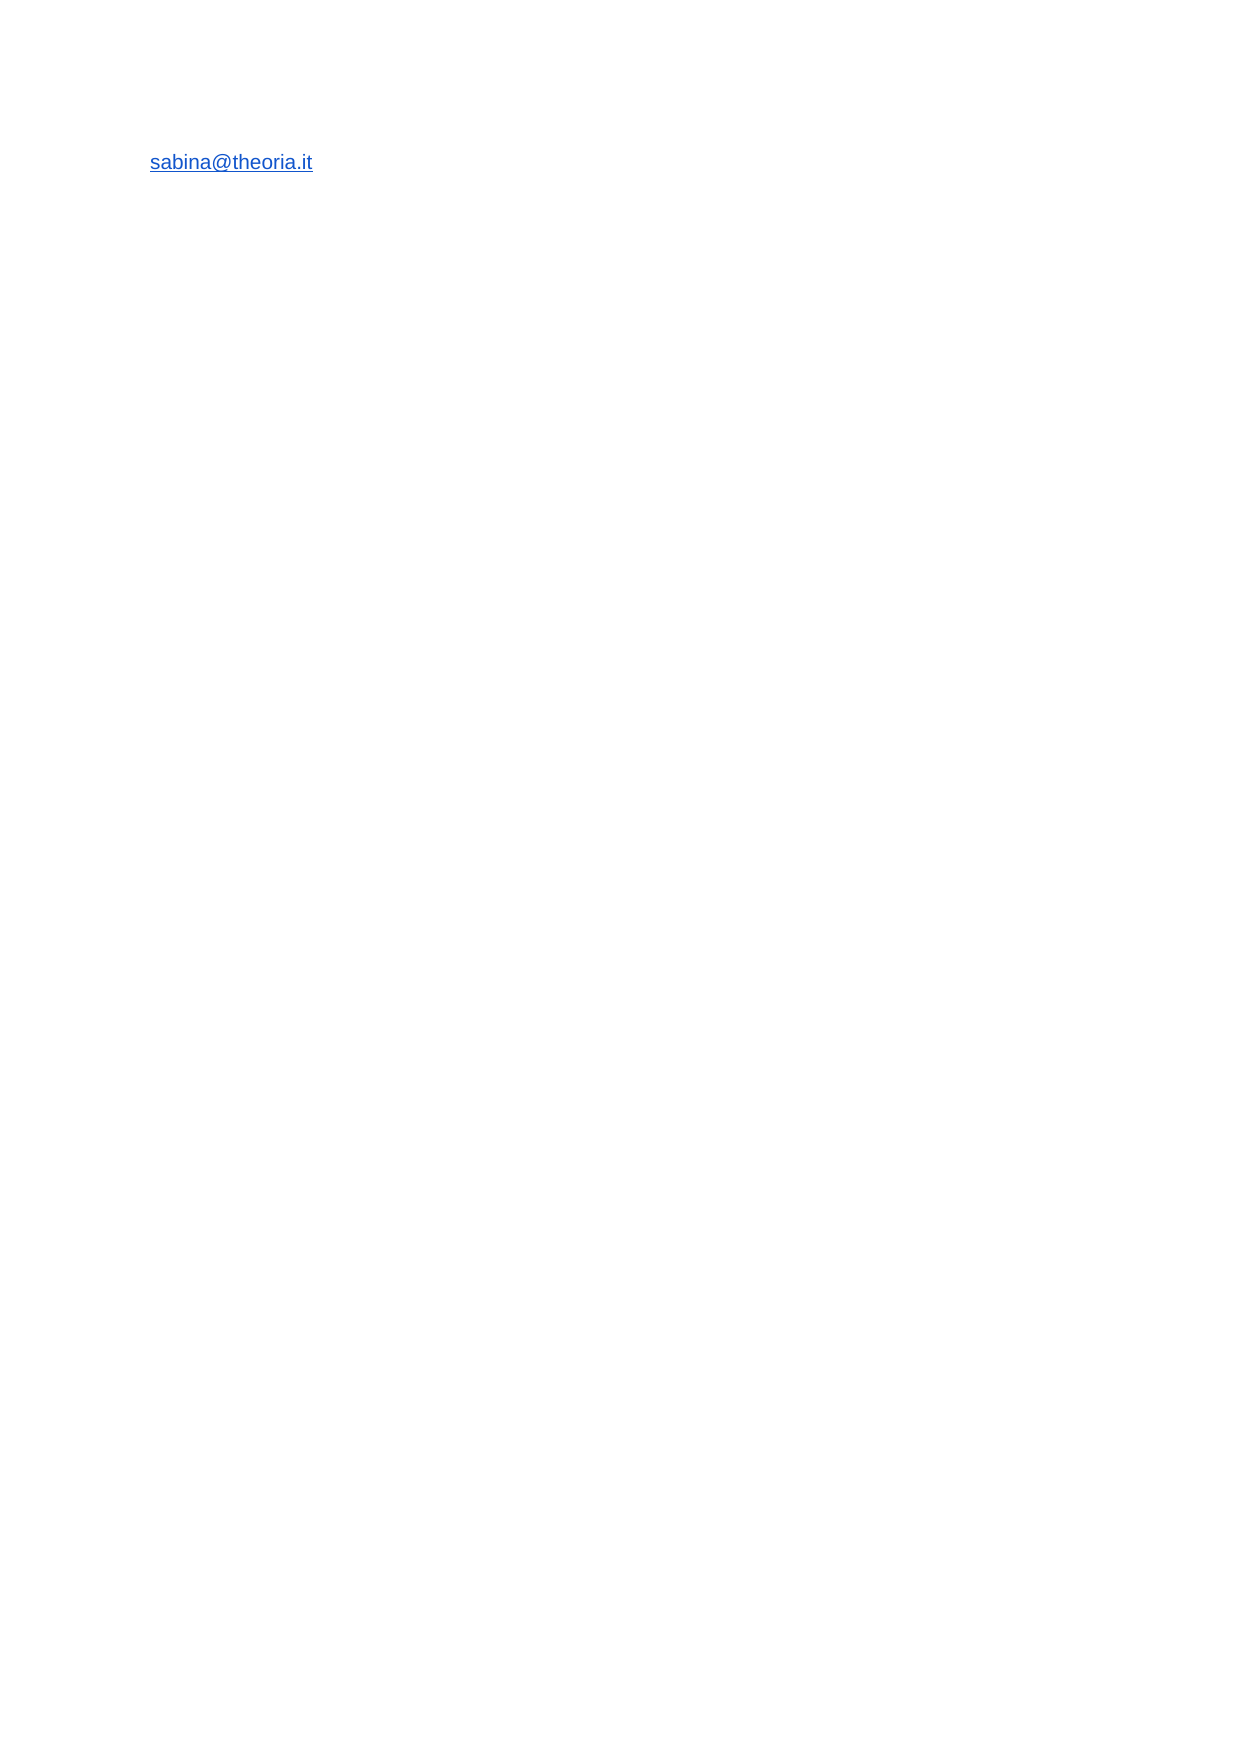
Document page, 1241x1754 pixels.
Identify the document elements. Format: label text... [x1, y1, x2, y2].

text sabina@theoria.it [150, 150, 1090, 174]
